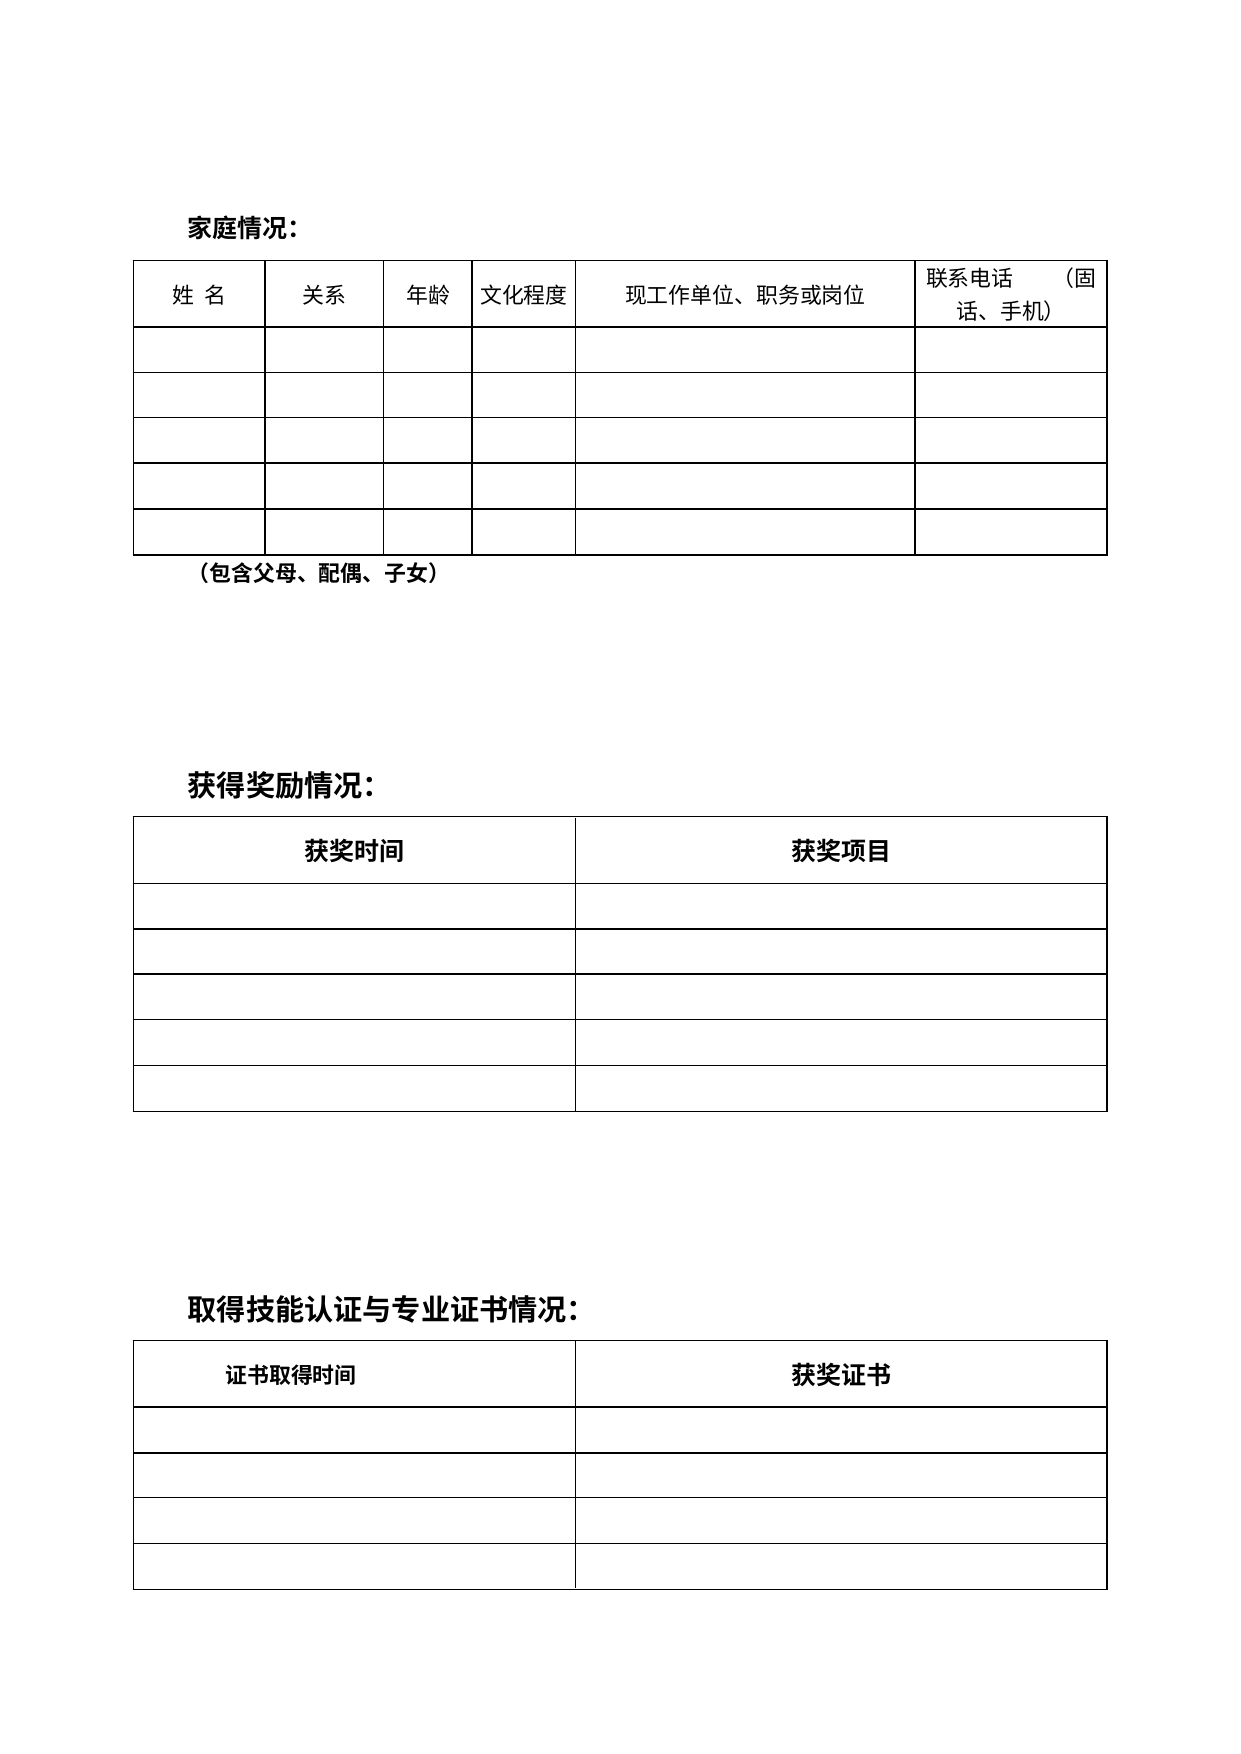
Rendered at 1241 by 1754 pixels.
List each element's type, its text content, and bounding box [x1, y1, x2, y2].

table_cell [576, 1544, 1106, 1588]
table_cell [266, 328, 383, 372]
table_cell [266, 373, 383, 417]
table_cell [576, 373, 914, 417]
table_cell [384, 464, 471, 508]
table_cell [266, 464, 383, 508]
text （包含父母、配偶、子女） [187, 556, 1053, 588]
table_cell [916, 510, 1106, 554]
table_cell [576, 1020, 1106, 1064]
table_cell [576, 328, 914, 372]
table_cell [134, 328, 264, 372]
table_cell [576, 1066, 1106, 1111]
table_cell [576, 418, 914, 462]
table_cell [576, 975, 1106, 1018]
table_cell [576, 1454, 1106, 1497]
table_header 获奖证书 [576, 1341, 1106, 1406]
table_cell [576, 884, 1106, 928]
table_cell [134, 510, 264, 554]
table_cell [916, 464, 1106, 508]
table_cell [134, 373, 264, 417]
table_cell [134, 1020, 575, 1064]
table_cell [473, 328, 575, 372]
table_cell [134, 1066, 575, 1111]
table_cell [134, 884, 575, 928]
table_header 年龄 [384, 261, 471, 326]
table_header 文化程度 [473, 261, 575, 326]
text 取得技能认证与专业证书情况： [187, 1275, 1053, 1340]
table_cell [473, 418, 575, 462]
table_cell [266, 510, 383, 554]
table_cell [916, 418, 1106, 462]
table_cell [576, 464, 914, 508]
table_cell [266, 418, 383, 462]
text 获得奖励情况： [187, 751, 1053, 816]
table_cell [134, 1454, 575, 1497]
table_cell [384, 418, 471, 462]
table_header 现工作单位、职务或岗位 [576, 261, 914, 326]
table_cell [473, 464, 575, 508]
table_header 获奖项目 [576, 817, 1106, 882]
table_header 证书取得时间 [134, 1341, 575, 1406]
table_cell [134, 418, 264, 462]
table_cell [134, 975, 575, 1018]
table_header 姓 名 [134, 261, 264, 326]
table_cell [384, 328, 471, 372]
table_cell [576, 1498, 1106, 1542]
table_header 获奖时间 [134, 817, 575, 882]
table_cell [916, 328, 1106, 372]
table_cell [134, 930, 575, 973]
table_cell [384, 510, 471, 554]
table_cell [134, 464, 264, 508]
table_cell [473, 510, 575, 554]
table_cell [134, 1408, 575, 1452]
table_header 联系电话 （固话、手机） [916, 261, 1106, 326]
table_cell [134, 1544, 575, 1588]
table_cell [916, 373, 1106, 417]
table_cell [384, 373, 471, 417]
table_header 关系 [266, 261, 383, 326]
table_cell [576, 510, 914, 554]
table_cell [576, 930, 1106, 973]
table_cell [134, 1498, 575, 1542]
text 家庭情况： [187, 194, 1053, 259]
table_cell [576, 1408, 1106, 1452]
table_cell [473, 373, 575, 417]
